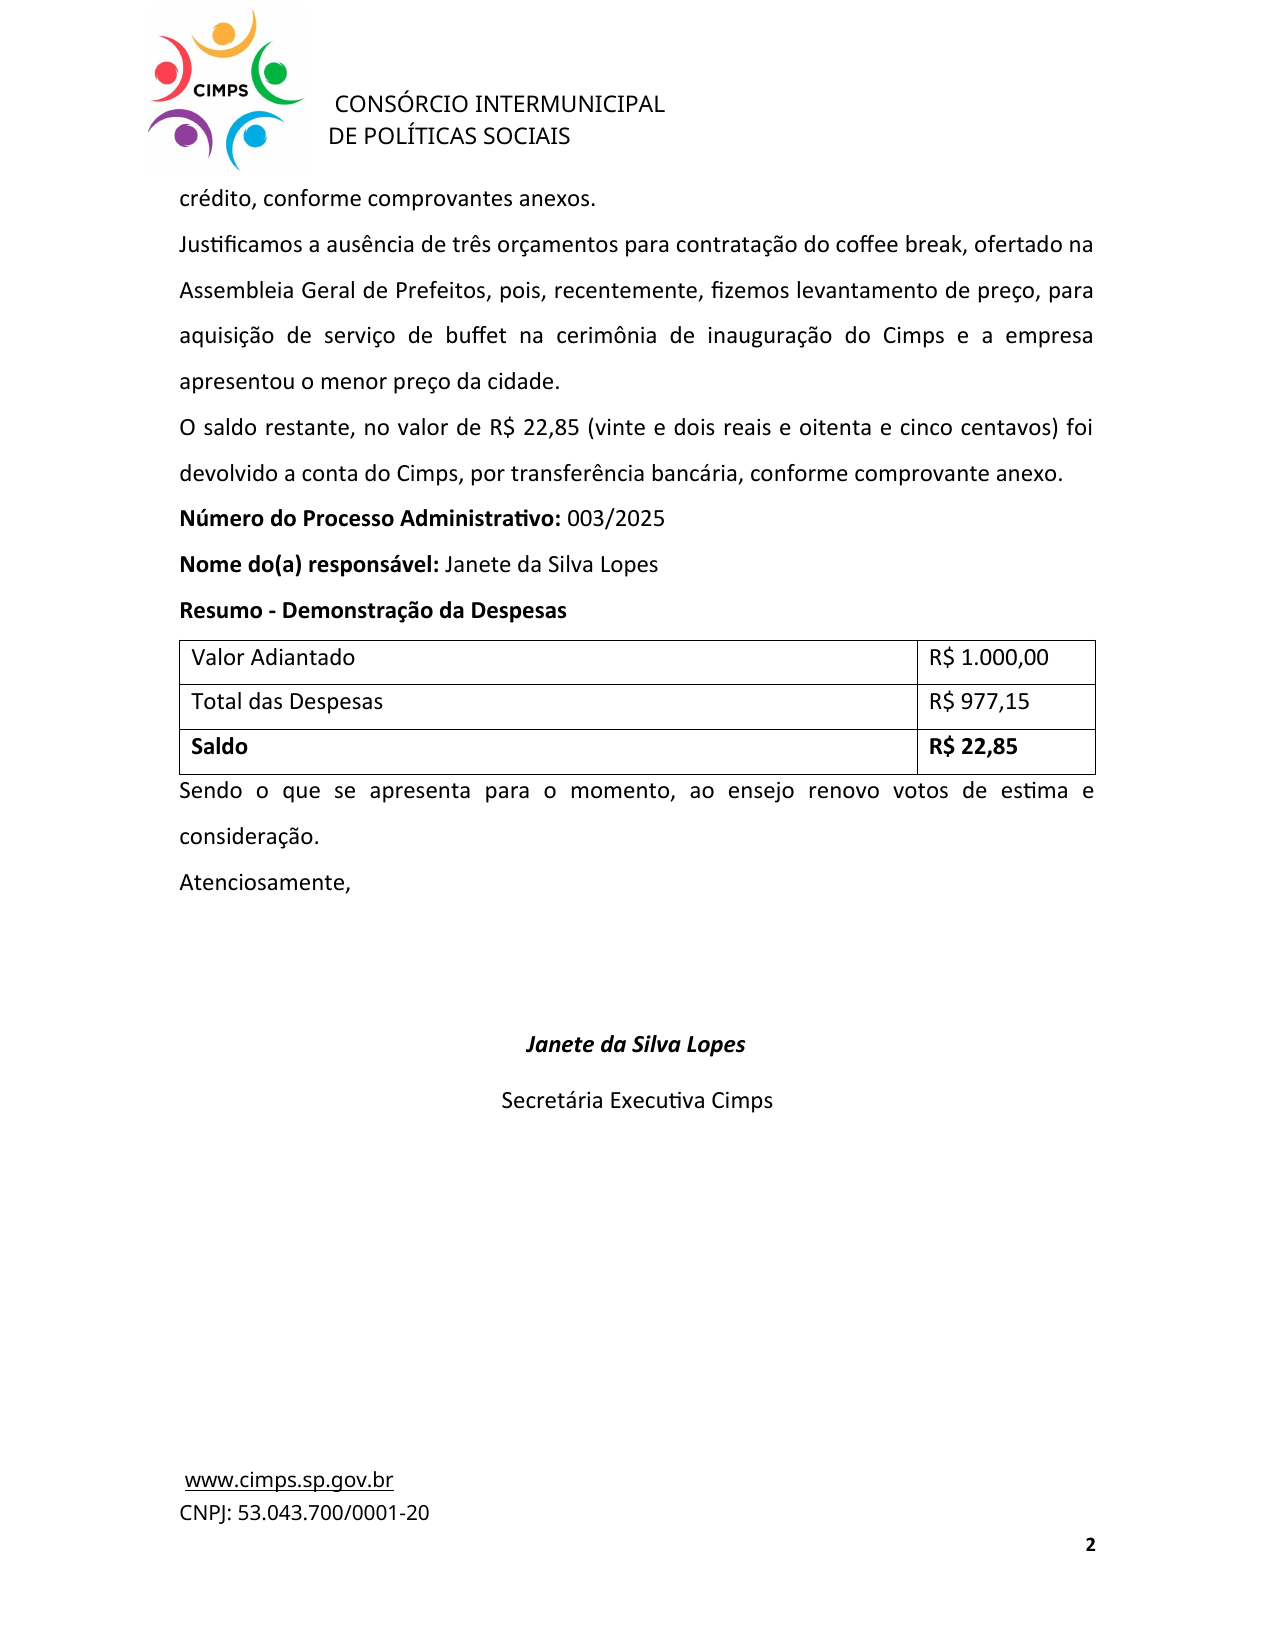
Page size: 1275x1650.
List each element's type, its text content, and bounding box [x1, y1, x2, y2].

text Justificamos a ausência de três orçamentos para contratação do coffee break, ofertado na Assembleia Geral de Prefeitos, pois, recentemente, fizemos levantamento de preço, para aquisição de serviço de buffet na cerimônia de inauguração do Cimps e a empresa apresentou o menor preço da cidade. [179, 228, 1096, 396]
text Secretária Executiva Cimps [179, 1084, 1096, 1114]
table_cell Total das Despesas [180, 685, 917, 729]
text Número do Processo Administrativo: 003/2025 [179, 502, 1096, 533]
text Atenciosamente, [179, 866, 1096, 897]
text Sendo o que se apresenta para o momento, ao ensejo renovo votos de estima e consideração. [179, 775, 1096, 851]
table_header R$ 1.000,00 [918, 641, 1095, 684]
text O saldo restante, no valor de R$ 22,85 (vinte e dois reais e oitenta e cinco centavos) foi devolvido a conta do Cimps, por transferência bancária, conforme comprovante anexo. [179, 411, 1096, 487]
table_cell R$ 22,85 [918, 730, 1095, 774]
table_cell Saldo [180, 730, 917, 774]
picture [147, 6, 308, 173]
table_cell R$ 977,15 [918, 685, 1095, 729]
text Janete da Silva Lopes [179, 1028, 1096, 1059]
text Nome do(a) responsável: Janete da Silva Lopes [179, 548, 1096, 579]
text Resumo - Demonstração da Despesas [179, 594, 1096, 624]
table_header Valor Adiantado [180, 641, 917, 684]
